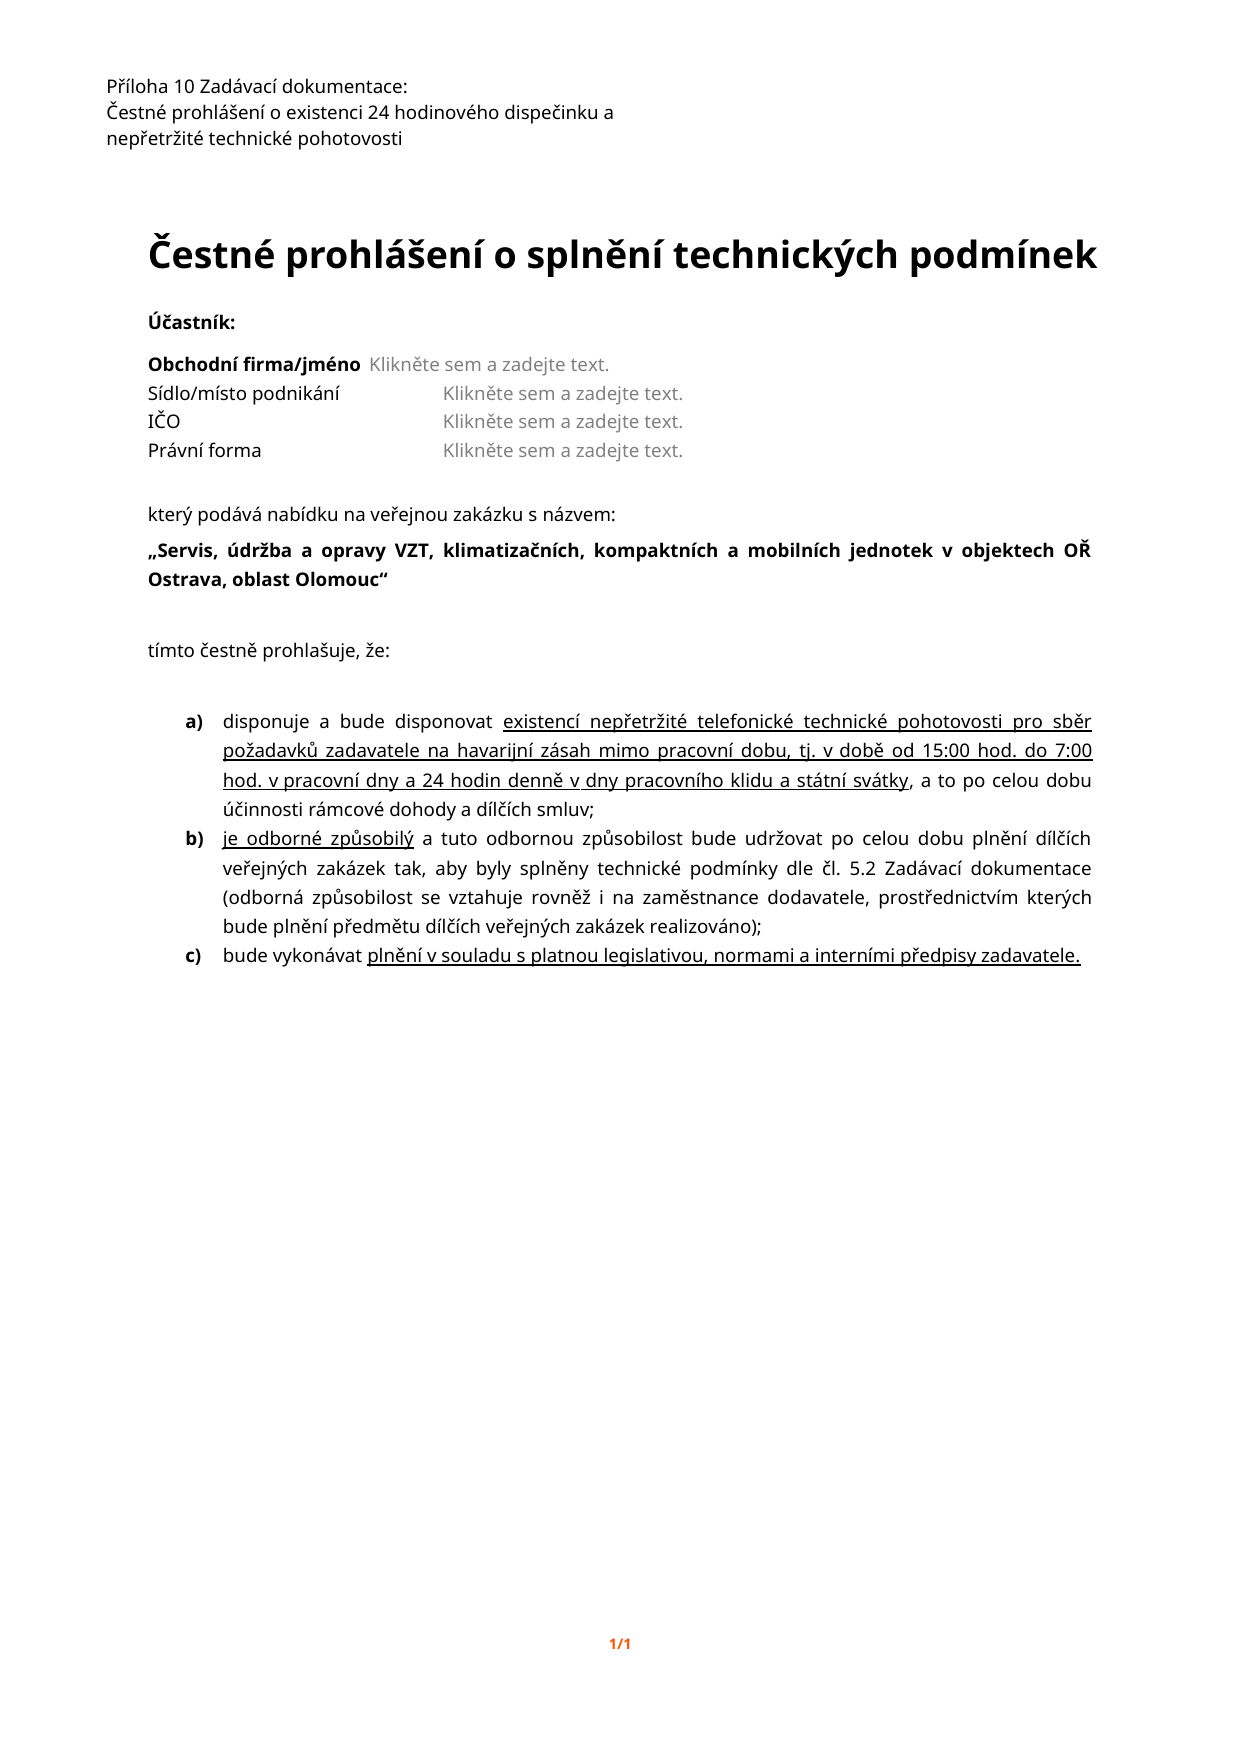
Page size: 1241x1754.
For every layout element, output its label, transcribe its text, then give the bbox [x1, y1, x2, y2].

text který podává nabídku na veřejnou zakázku s názvem: [148, 502, 1093, 527]
text Sídlo/místo podnikání [148, 377, 1093, 406]
text Právní forma [148, 435, 1093, 464]
list bude vykonávat plnění v souladu s platnou legislativou, normami a interními předpisy zadavatele. [185, 943, 1093, 968]
text Účastník: [148, 304, 1093, 335]
title Čestné prohlášení o splnění technických podmínek [148, 228, 1107, 279]
text tímto čestně prohlašuje, že: [148, 637, 1093, 663]
list je odborné způsobilý a tuto odbornou způsobilost bude udržovat po celou dobu plnění dílčích veřejných zakázek tak, aby byly splněny technické podmínky dle čl. 5.2 Zadávací dokumentace (odborná způsobilost se vztahuje rovněž i na zaměstnance dodavatele, prostřednictvím kterých bude plnění předmětu dílčích veřejných zakázek realizováno); [185, 826, 1093, 939]
text Obchodní firma/jméno [148, 348, 1093, 377]
text „Servis, údržba a opravy VZT, klimatizačních, kompaktních a mobilních jednotek v objektech OŘ Ostrava, oblast Olomouc“ [148, 537, 1093, 592]
text IČO [148, 406, 1093, 435]
list disponuje a bude disponovat existencí nepřetržité telefonické technické pohotovosti pro sběr požadavků zadavatele na havarijní zásah mimo pracovní dobu, tj. v době od 15:00 hod. do 7:00 hod. v pracovní dny a 24 hodin denně v dny pracovního klidu a státní svátky, a to po celou dobu účinnosti rámcové dohody a dílčích smluv; [185, 708, 1093, 822]
